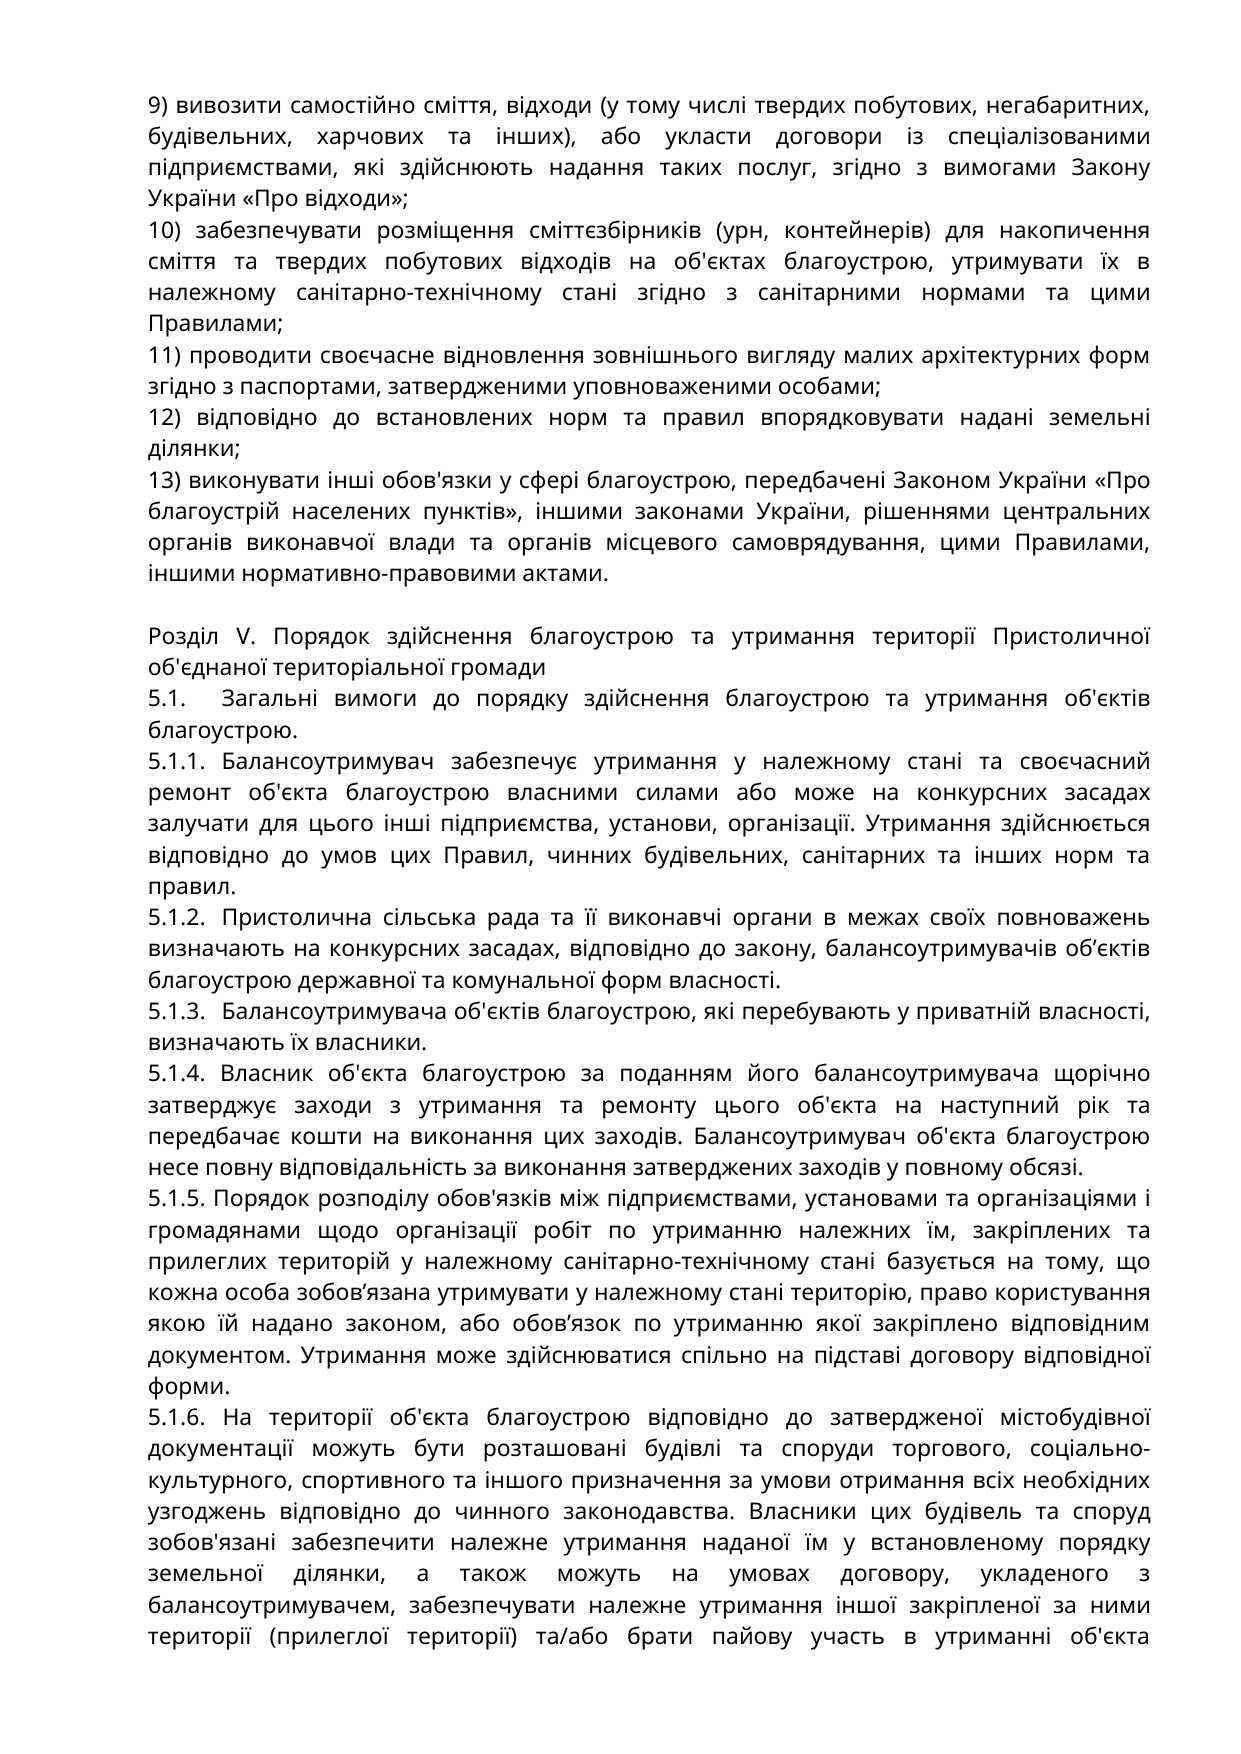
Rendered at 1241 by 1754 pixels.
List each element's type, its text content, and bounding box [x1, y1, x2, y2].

text 9) вивозити самостійно сміття, відходи (у тому числі твердих побутових, негабаритних, будівельних, харчових та інших), або укласти договори із спеціалізованими підприємствами, які здійснюють надання таких послуг, згідно з вимогами Закону України «Про відходи»; [148, 88, 1152, 213]
text 11) проводити своєчасне відновлення зовнішнього вигляду малих архітектурних форм згідно з паспортами, затвердженими уповноваженими особами; [148, 338, 1152, 401]
text Розділ V. Порядок здійснення благоустрою та утримання території Пристоличної об'єднаної територіальної громади [148, 620, 1152, 682]
text 5.1.5. Порядок розподілу обов'язків між підприємствами, установами та організаціями і громадянами щодо організації робіт по утриманню належних їм, закріплених та прилеглих територій у належному санітарно-технічному стані базується на тому, що кожна особа зобов’язана утримувати у належному стані територію, право користування якою їй надано законом, або обов’язок по утриманню якої закріплено відповідним документом. Утримання може здійснюватися спільно на підставі договору відповідної форми. [148, 1182, 1152, 1401]
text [148, 1401, 1152, 1651]
text 5.1.3. Балансоутримувача об'єктів благоустрою, які перебувають у приватній власності, визначають їх власники. [148, 995, 1152, 1057]
text 5.1.4. Власник об'єкта благоустрою за поданням його балансоутримувача щорічно затверджує заходи з утримання та ремонту цього об'єкта на наступний рік та передбачає кошти на виконання цих заходів. Балансоутримувач об'єкта благоустрою несе повну відповідальність за виконання затверджених заходів у повному обсязі. [148, 1057, 1152, 1182]
text 5.1.2. Пристолична сільська рада та її виконавчі органи в межах своїх повноважень визначають на конкурсних засадах, відповідно до закону, балансоутримувачів об’єктів благоустрою державної та комунальної форм власності. [148, 901, 1152, 995]
text 13) виконувати інші обов'язки у сфері благоустрою, передбачені Законом України «Про благоустрій населених пунктів», іншими законами України, рішеннями центральних органів виконавчої влади та органів місцевого самоврядування, цими Правилами, іншими нормативно-правовими актами. [148, 463, 1152, 588]
text 10) забезпечувати розміщення сміттєзбірників (урн, контейнерів) для накопичення сміття та твердих побутових відходів на об'єктах благоустрою, утримувати їх в належному санітарно-технічному стані згідно з санітарними нормами та цими Правилами; [148, 213, 1152, 338]
text 5.1.1. Балансоутримувач забезпечує утримання у належному стані та своєчасний ремонт об'єкта благоустрою власними силами або може на конкурсних засадах залучати для цього інші підприємства, установи, організації. Утримання здійснюється відповідно до умов цих Правил, чинних будівельних, санітарних та інших норм та правил. [148, 745, 1152, 901]
text 12) відповідно до встановлених норм та правил впорядковувати надані земельні ділянки; [148, 401, 1152, 463]
text 5.1. Загальні вимоги до порядку здійснення благоустрою та утримання об'єктів благоустрою. [148, 682, 1152, 745]
